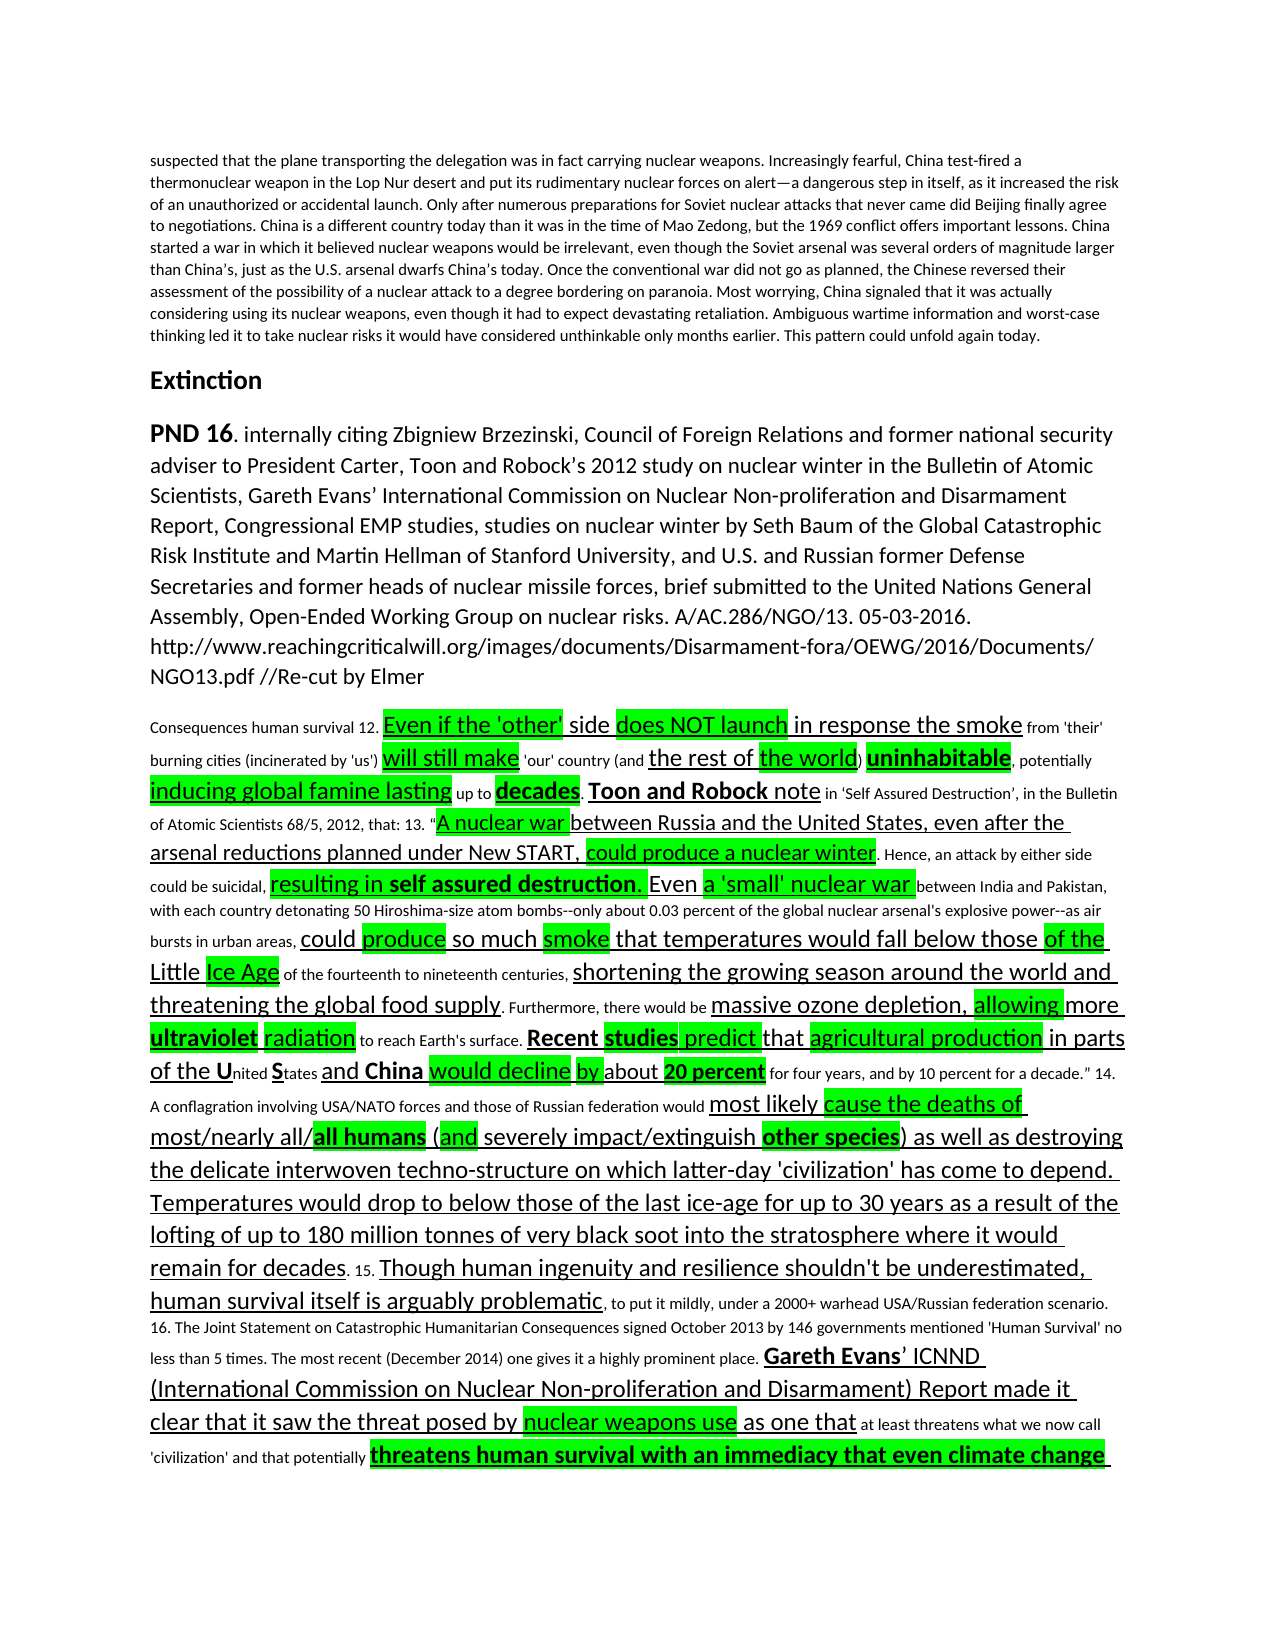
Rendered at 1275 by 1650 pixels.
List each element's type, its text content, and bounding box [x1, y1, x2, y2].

text Extinction [150, 363, 1125, 397]
text PND 16. internally citing Zbigniew Brzezinski, Council of Foreign Relations and former national security adviser to President Carter, Toon and Robock’s 2012 study on nuclear winter in the Bulletin of Atomic Scientists, Gareth Evans’ International Commission on Nuclear Non-proliferation and Disarmament Report, Congressional EMP studies, studies on nuclear winter by Seth Baum of the Global Catastrophic Risk Institute and Martin Hellman of Stanford University, and U.S. and Russian former Defense Secretaries and former heads of nuclear missile forces, brief submitted to the United Nations General Assembly, Open-Ended Working Group on nuclear risks. A/AC.286/NGO/13. 05-03-2016. http://www.reachingcriticalwill.org/images/documents/Disarmament-fora/OEWG/2016/Documents/NGO13.pdf //Re-cut by Elmer [150, 416, 1125, 691]
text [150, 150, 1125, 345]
